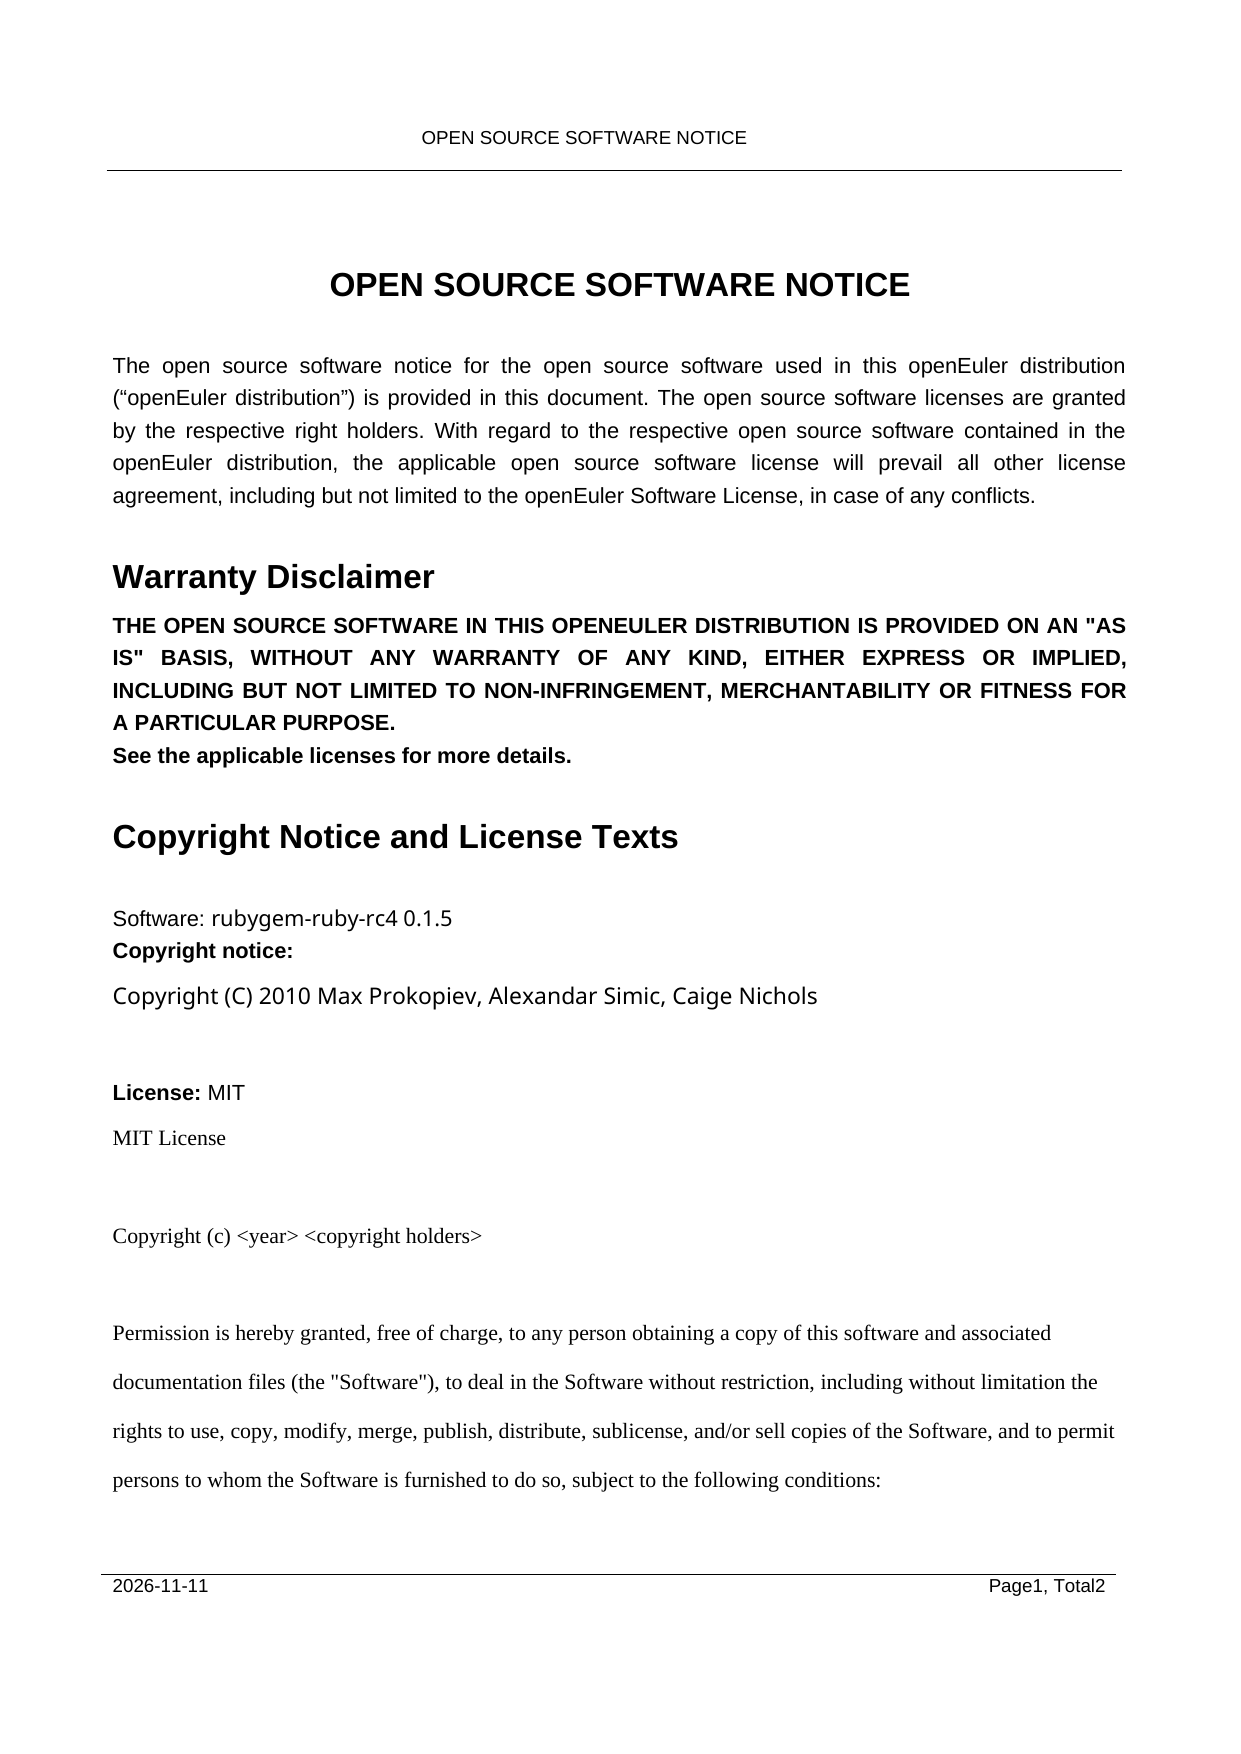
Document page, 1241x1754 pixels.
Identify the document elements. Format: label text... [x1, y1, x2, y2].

text Copyright Notice and License Texts [112, 804, 1128, 869]
text Software: rubygem-ruby-rc4 0.1.5 [112, 901, 1128, 934]
text OPEN SOURCE SOFTWARE NOTICE [112, 251, 1128, 316]
text THE OPEN SOURCE SOFTWARE IN THIS OPENEULER DISTRIBUTION IS PROVIDED ON AN "AS IS" BASIS, WITHOUT ANY WARRANTY OF ANY KIND, EITHER EXPRESS OR IMPLIED, INCLUDING BUT NOT LIMITED TO NON-INFRINGEMENT, MERCHANTABILITY OR FITNESS FOR A PARTICULAR PURPOSE. See the applicable licenses for more details. [112, 609, 1128, 771]
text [112, 1122, 1128, 1495]
text License: MIT [112, 1077, 1128, 1109]
text Warranty Disclaimer [112, 544, 1128, 609]
text Copyright (C) 2010 Max Prokopiev, Alexandar Simic, Caige Nichols [112, 979, 1128, 1060]
text Copyright notice: [112, 934, 1128, 966]
text The open source software notice for the open source software used in this openEuler distribution (“openEuler distribution”) is provided in this document. The open source software licenses are granted by the respective right holders. With regard to the respective open source software contained in the openEuler distribution, the applicable open source software license will prevail all other license agreement, including but not limited to the openEuler Software License, in case of any conflicts. [112, 349, 1128, 511]
